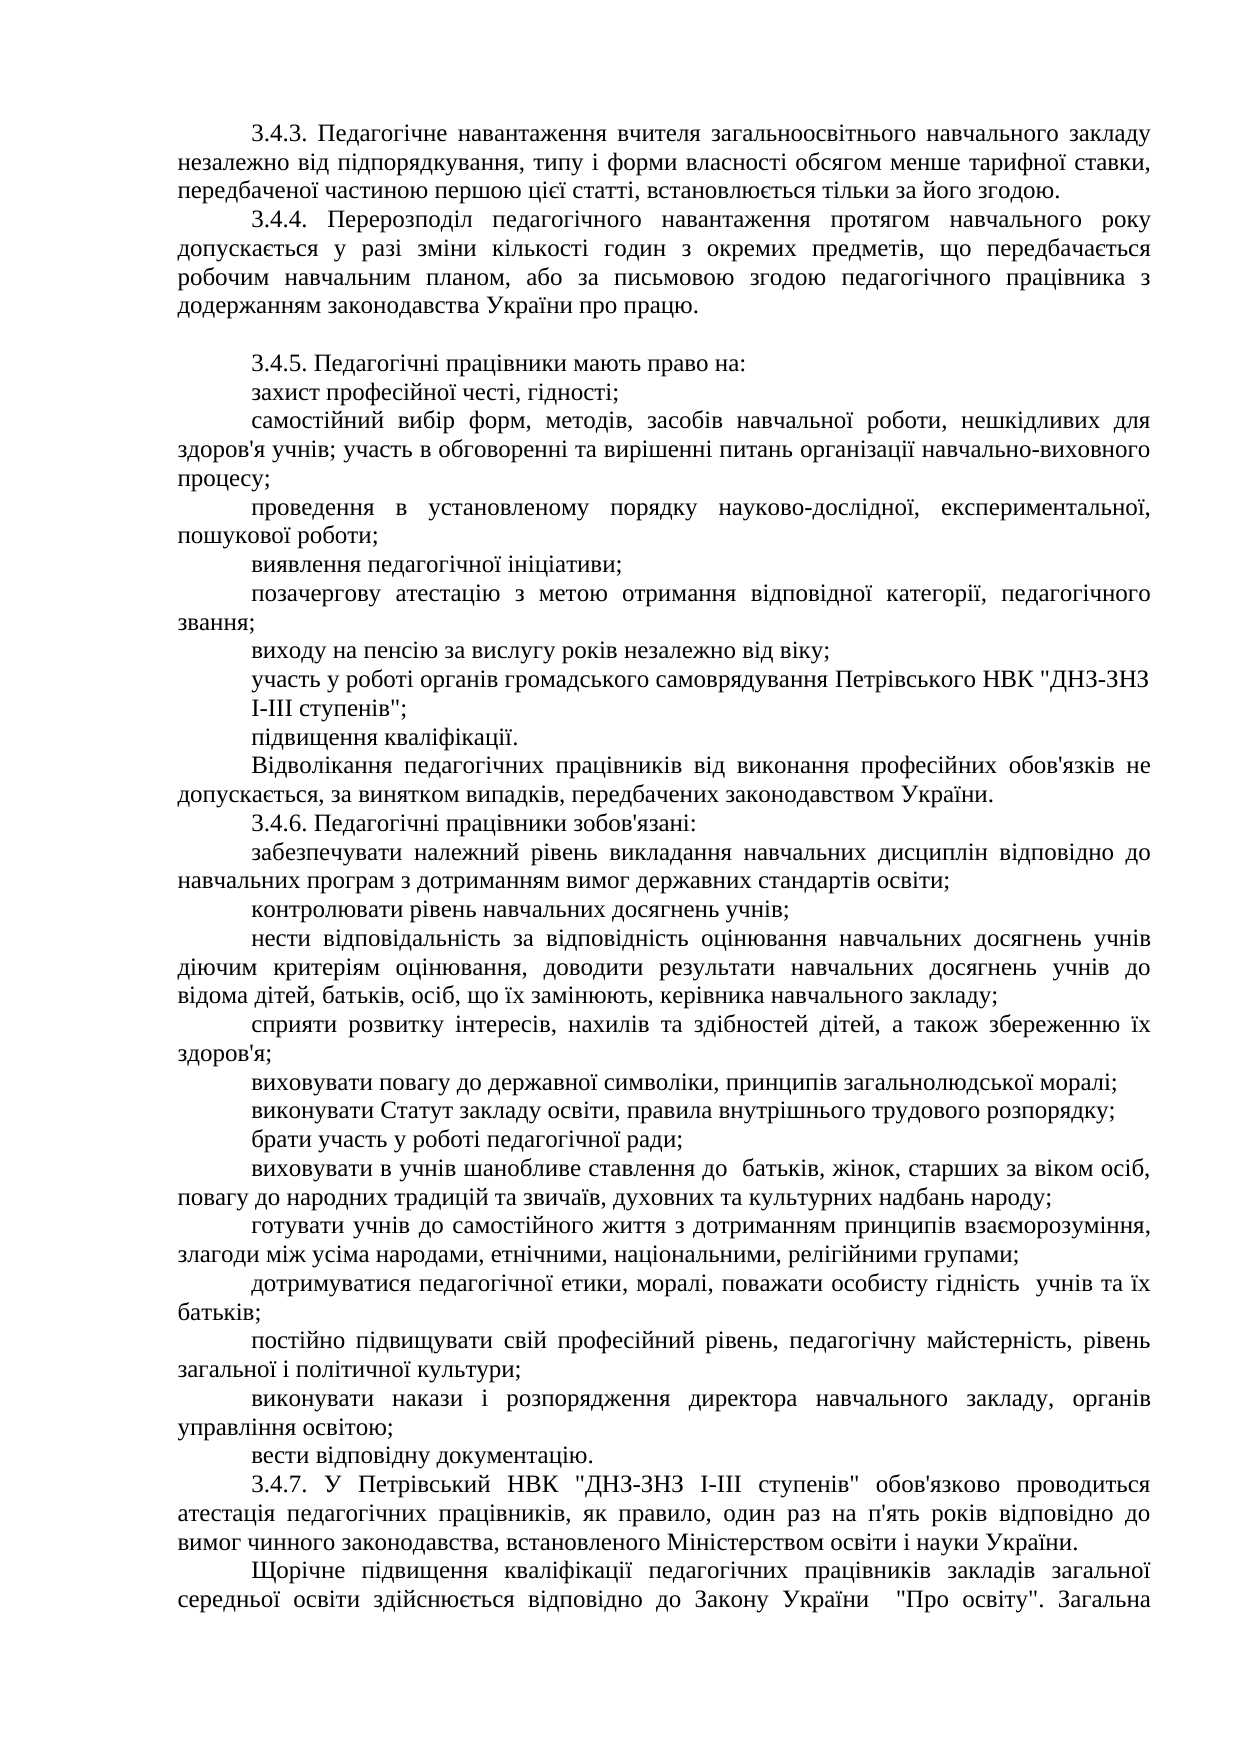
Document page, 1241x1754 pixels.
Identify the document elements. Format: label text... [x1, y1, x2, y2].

text постійно підвищувати свій професійний рівень, педагогічну майстерність, рівень загальної і політичної культури; [177, 1326, 1152, 1383]
text 3.4.5. Педагогічні працівники мають право на: [177, 348, 1152, 377]
text Відволікання педагогічних працівників від виконання професійних обов'язків не допускається, за винятком випадків, передбачених законодавством України. [177, 751, 1152, 808]
text виховувати в учнів шанобливе ставлення до батьків, жінок, старших за віком осіб, повагу до народних традицій та звичаїв, духовних та культурних надбань народу; [177, 1153, 1152, 1211]
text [177, 1556, 1152, 1613]
text контролювати рівень навчальних досягнень учнів; [177, 894, 1152, 923]
text позачергову атестацію з метою отримання відповідної категорії, педагогічного звання; [177, 578, 1152, 636]
text сприяти розвитку інтересів, нахилів та здібностей дітей, а також збереженню їх здоров'я; [177, 1009, 1152, 1067]
text підвищення кваліфікації. [177, 722, 1152, 751]
text виявлення педагогічної ініціативи; [177, 549, 1152, 578]
text 3.4.7. У Петрівський НВК "ДНЗ-ЗНЗ І-ІІІ ступенів" обов'язково проводиться атестація педагогічних працівників, як правило, один раз на п'ять років відповідно до вимог чинного законодавства, встановленого Міністерством освіти і науки України. [177, 1469, 1152, 1556]
text самостійний вибір форм, методів, засобів навчальної роботи, нешкідливих для здоров'я учнів; участь в обговоренні та вирішенні питань організації навчально-виховного процесу; [177, 406, 1152, 492]
text брати участь у роботі педагогічної ради; [177, 1124, 1152, 1153]
text 3.4.6. Педагогічні працівники зобов'язані: [177, 808, 1152, 837]
text нести відповідальність за відповідність оцінювання навчальних досягнень учнів діючим критеріям оцінювання, доводити результати навчальних досягнень учнів до відома дітей, батьків, осіб, що їх замінюють, керівника навчального закладу; [177, 923, 1152, 1009]
text готувати учнів до самостійного життя з дотриманням принципів взаєморозуміння, злагоди між усіма народами, етнічними, національними, релігійними групами; [177, 1211, 1152, 1268]
text забезпечувати належний рівень викладання навчальних дисциплін відповідно до навчальних програм з дотриманням вимог державних стандартів освіти; [177, 837, 1152, 894]
text проведення в установленому порядку науково-дослідної, експериментальної, пошукової роботи; [177, 492, 1152, 549]
text 3.4.4. Перерозподіл педагогічного навантаження протягом навчального року допускається у разі зміни кількості годин з окремих предметів, що передбачається робочим навчальним планом, або за письмовою згодою педагогічного працівника з додержанням законодавства України про працю. [177, 204, 1152, 319]
text виховувати повагу до державної символіки, принципів загальнолюдської моралі; [177, 1067, 1152, 1096]
text виконувати Статут закладу освіти, правила внутрішнього трудового розпорядку; [177, 1096, 1152, 1124]
text виходу на пенсію за вислугу років незалежно від віку; [177, 636, 1152, 664]
text участь у роботі органів громадського самоврядування Петрівського НВК "ДНЗ-ЗНЗ [177, 664, 1152, 693]
text захист професійної честі, гідності; [177, 377, 1152, 406]
text виконувати накази і розпорядження директора навчального закладу, органів управління освітою; [177, 1383, 1152, 1441]
text вести відповідну документацію. [177, 1441, 1152, 1469]
text І-ІІІ ступенів"; [177, 693, 1152, 722]
text дотримуватися педагогічної етики, моралі, поважати особисту гідність учнів та їх батьків; [177, 1268, 1152, 1326]
text 3.4.3. Педагогічне навантаження вчителя загальноосвітнього навчального закладу незалежно від підпорядкування, типу і форми власності обсягом менше тарифної ставки, передбаченої частиною першою цієї статті, встановлюється тільки за його згодою. [177, 118, 1152, 204]
